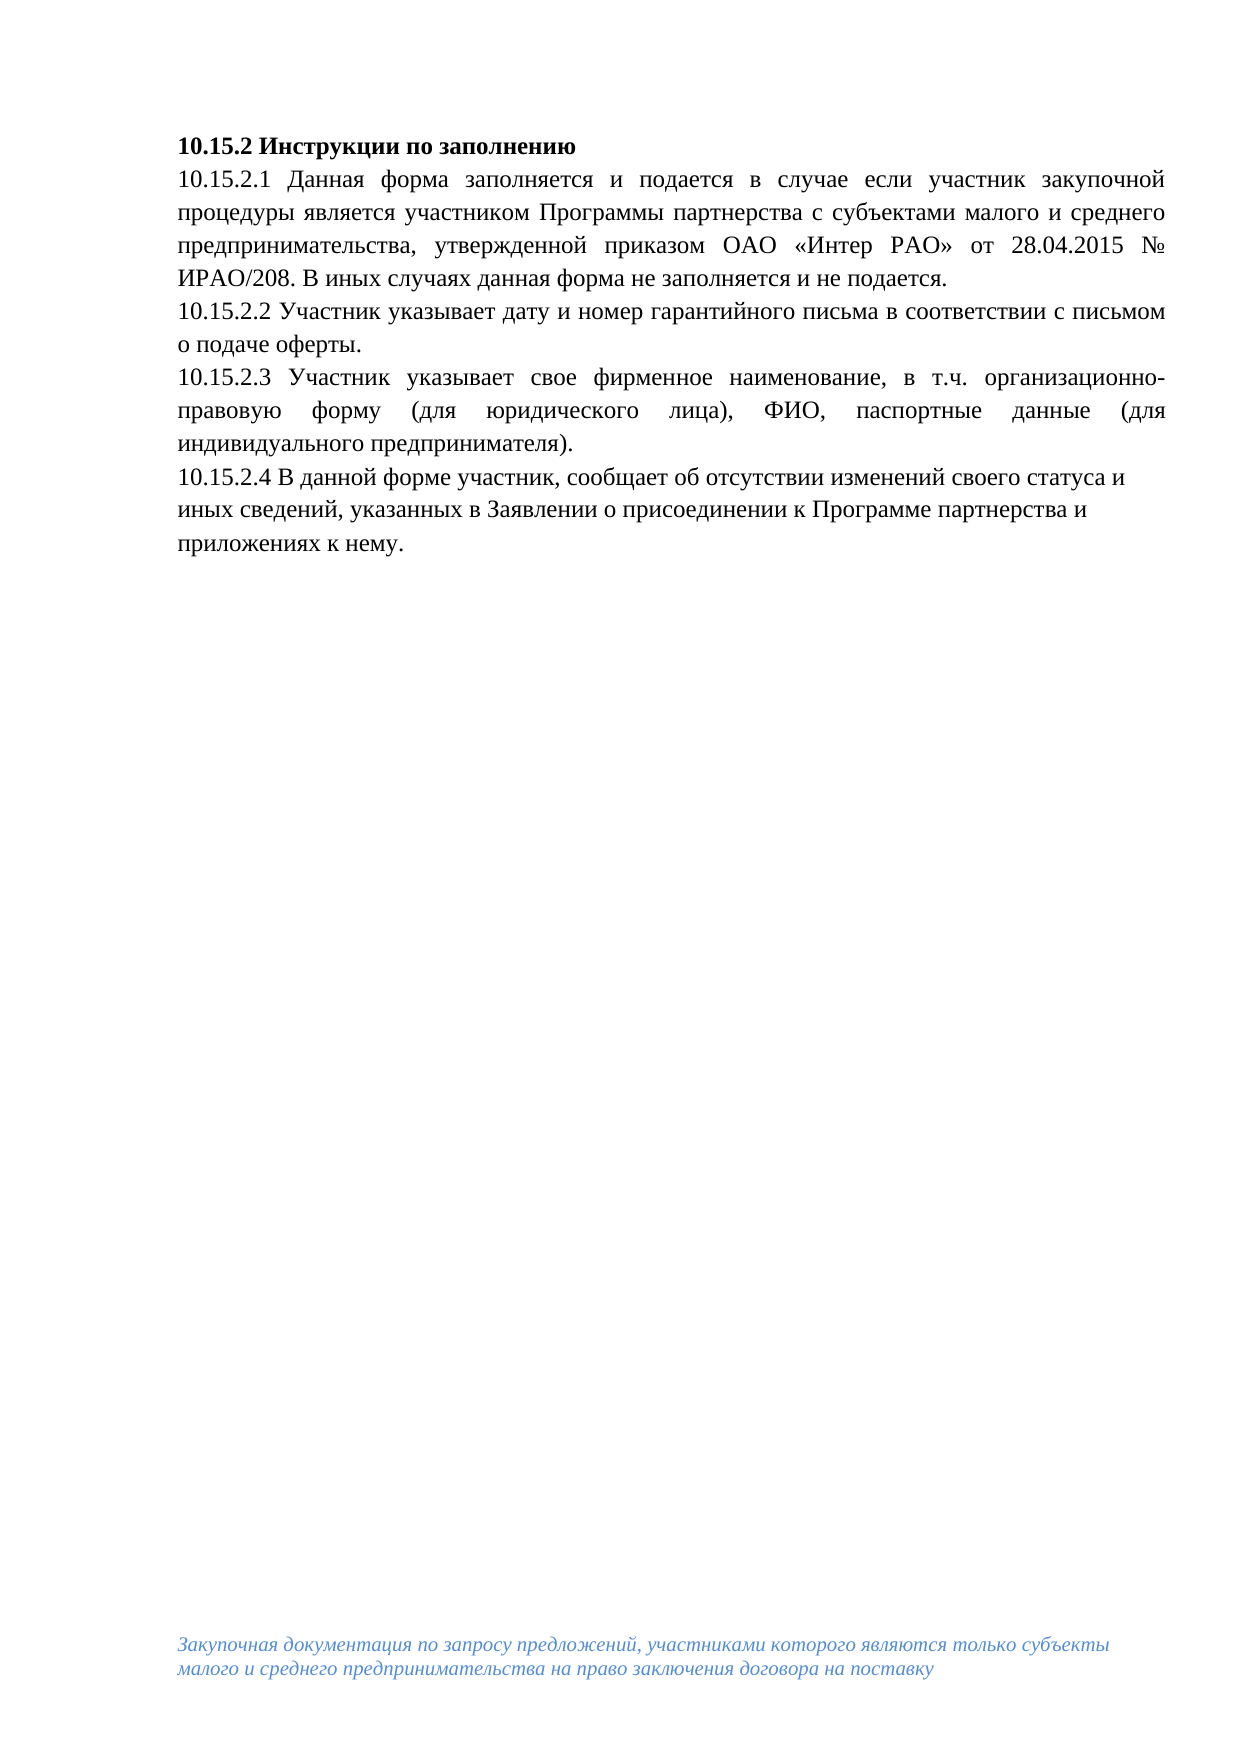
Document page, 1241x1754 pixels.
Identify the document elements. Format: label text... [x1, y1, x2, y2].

text 10.15.2.3 Участник указывает свое фирменное наименование, в т.ч. организационно-правовую форму (для юридического лица), ФИО, паспортные данные (для индивидуального предпринимателя). [177, 362, 1166, 457]
text 10.15.2.2 Участник указывает дату и номер гарантийного письма в соответствии с письмом о подаче оферты. [177, 296, 1166, 358]
text 10.15.2.4 В данной форме участник, сообщает об отсутствии изменений своего статуса и иных сведений, указанных в Заявлении о присоединении к Программе партнерства и приложениях к нему. [177, 462, 1166, 556]
text 10.15.2 Инструкции по заполнению [177, 131, 1166, 160]
text 10.15.2.1 Данная форма заполняется и подается в случае если участник закупочной процедуры является участником Программы партнерства с субъектами малого и среднего предпринимательства, утвержденной приказом ОАО «Интер РАО» от 28.04.2015 № ИРАО/208. В иных случаях данная форма не заполняется и не подается. [177, 164, 1166, 292]
